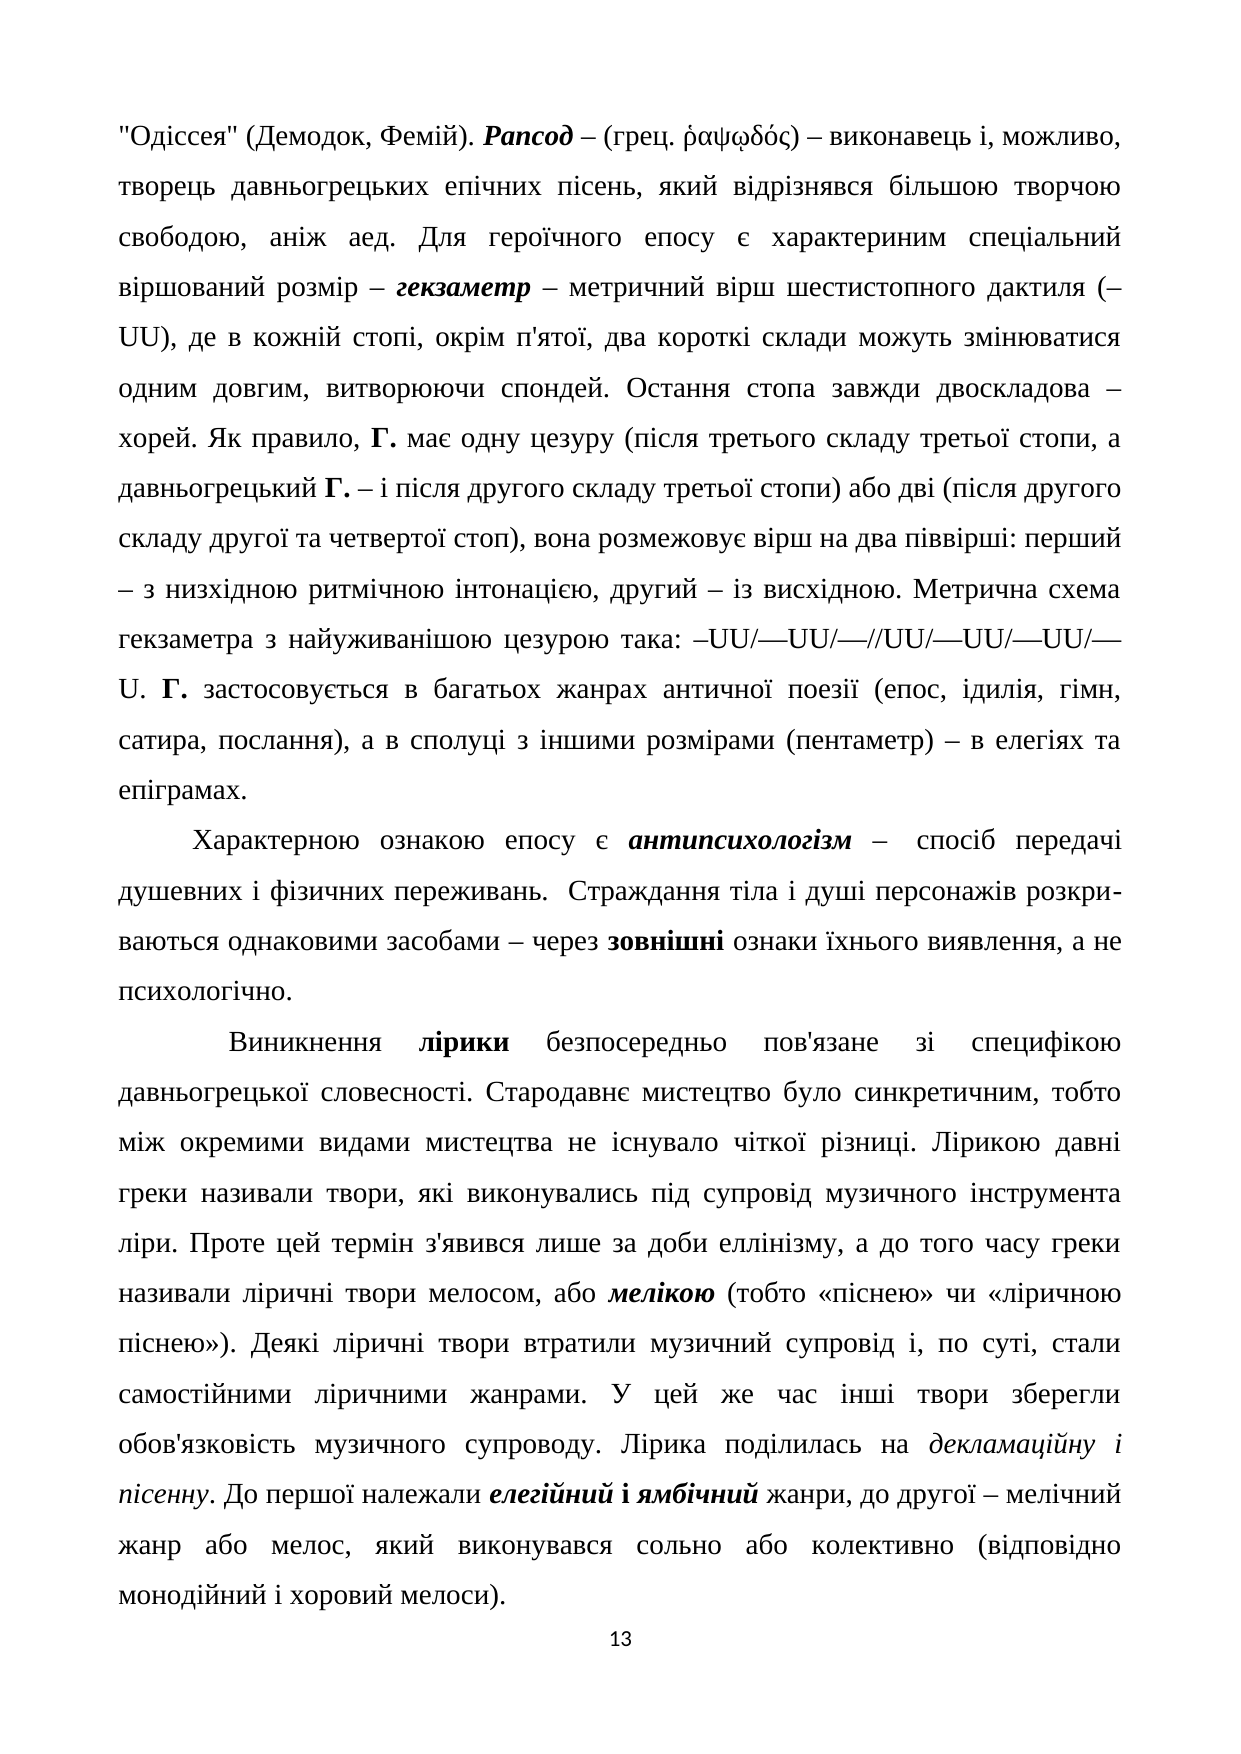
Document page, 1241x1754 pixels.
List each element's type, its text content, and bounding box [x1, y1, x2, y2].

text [118, 118, 1122, 806]
text Виникнення лірики безпосередньо пов'язане зі специфікою давньогрецької словесності. Стародавнє мистецтво було синкретичним, тобто між окремими видами мистецтва не існувало чіткої різниці. Лірикою давні греки називали твори, які виконувались під супровід музичного інструмента ліри. Проте цей термін з'явився лише за доби еллінізму, а до того часу греки називали ліричні твори мелосом, або мелікою (тобто «піснею» чи «ліричною піснею»). Деякі ліричні твори втратили музичний супровід і, по суті, стали самостійними ліричними жанрами. У цей же час інші твори зберегли обов'язковість музичного супроводу. Лірика поділилась на декламаційну і пісенну. До першої належали елегійний і ямбічний жанри, до другої – мелічний жанр або мелос, який виконувався сольно або колективно (відповідно монодійний і хоровий мелоси). [118, 1024, 1122, 1611]
text Характерною ознакою епосу є антипсихологізм – спосіб передачі душевних і фізичних переживань. Страждання тіла і душі персонажів розкриваються однаковими засобами – через зовнішні ознаки їхнього виявлення, а не психологічно. [118, 822, 1122, 1007]
